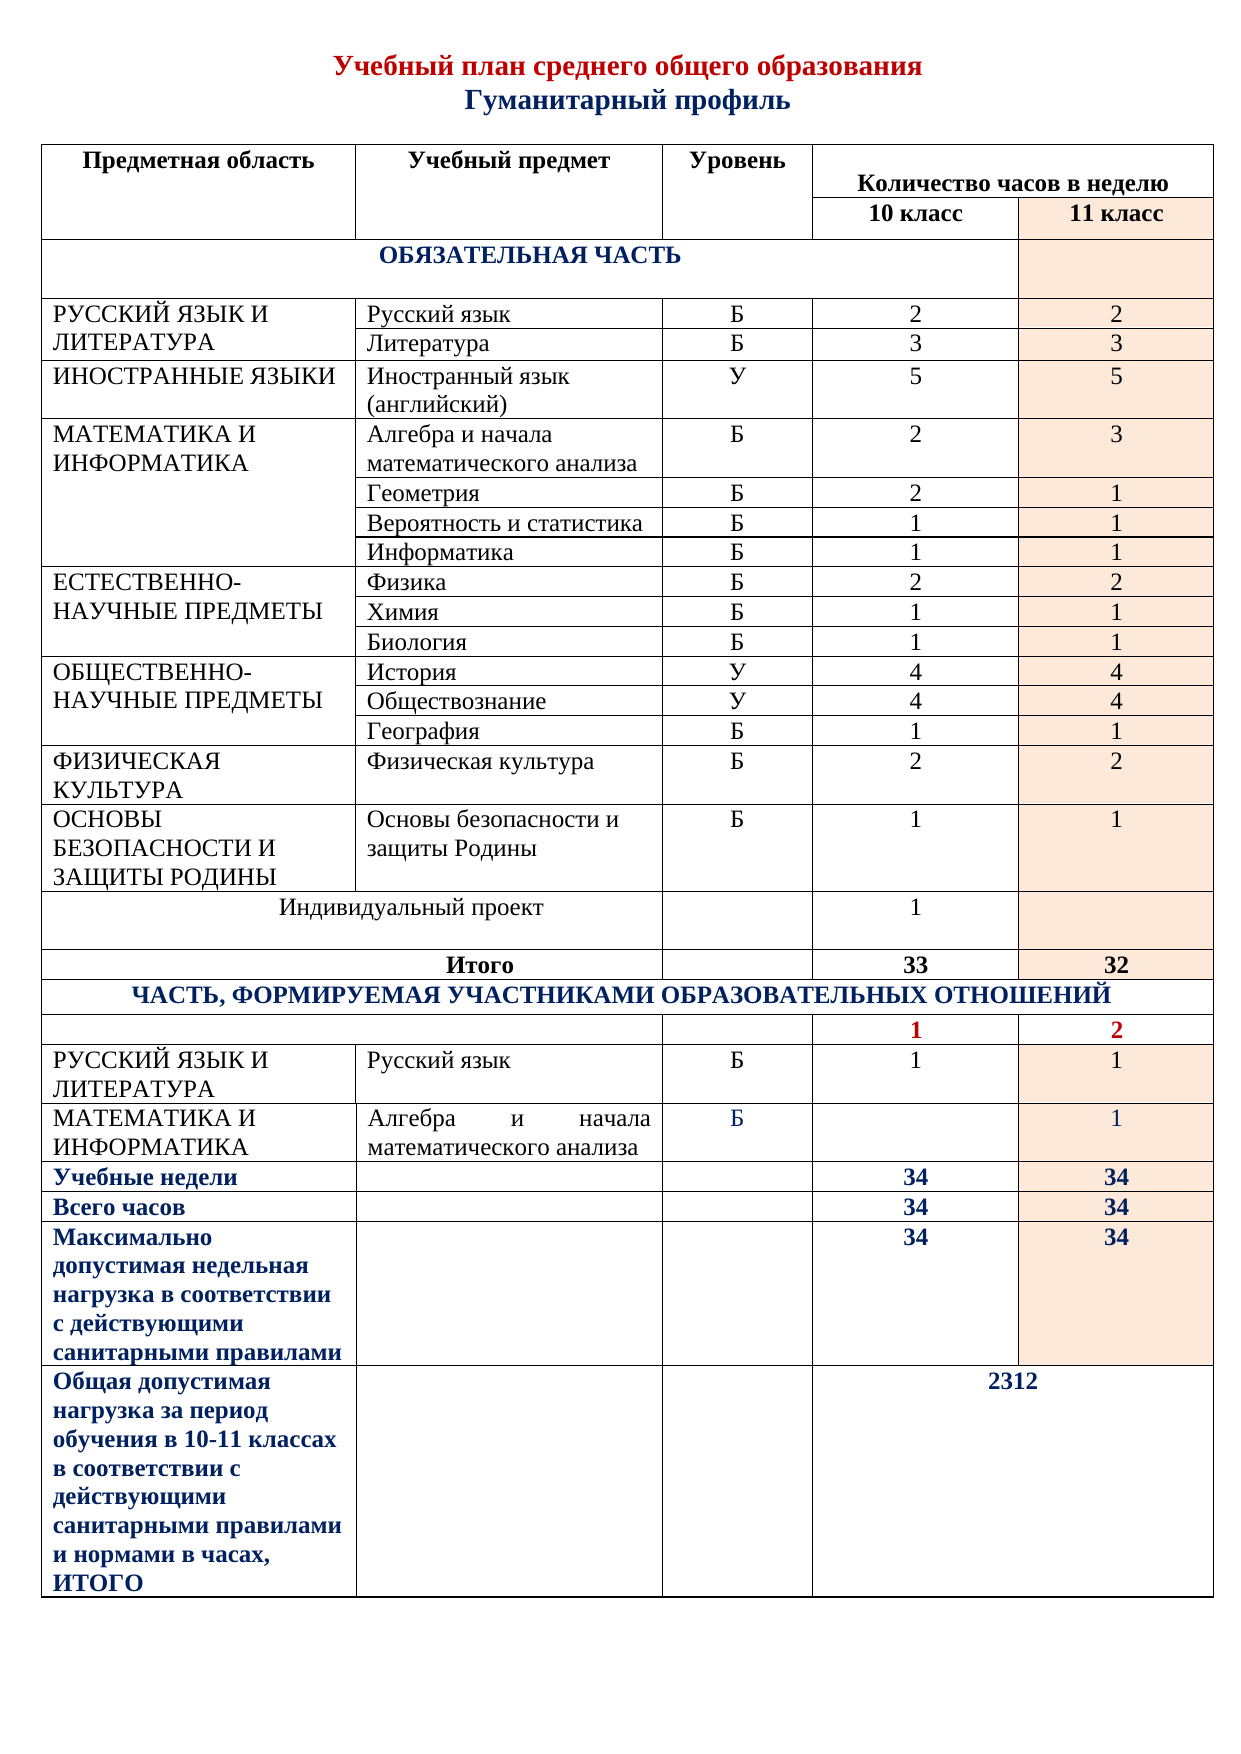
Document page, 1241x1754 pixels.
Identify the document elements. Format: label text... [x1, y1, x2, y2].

table_cell 34 [1019, 1192, 1213, 1221]
table_cell Б [663, 627, 812, 656]
table_cell 1 [813, 892, 1018, 949]
table_header Уровень [663, 145, 812, 239]
table_cell 1 [1019, 1045, 1213, 1102]
table_cell Вероятность и статистика [356, 508, 662, 536]
table_cell [42, 1015, 662, 1044]
table_cell РУССКИЙ ЯЗЫК И ЛИТЕРАТУРА [42, 1045, 355, 1102]
table_cell 4 [1019, 686, 1213, 715]
table_cell 2 [813, 567, 1018, 596]
table_cell Физика [356, 567, 662, 596]
table_cell 1 [813, 627, 1018, 656]
table_cell 34 [813, 1222, 1018, 1365]
table_cell 34 [1019, 1222, 1213, 1365]
table_cell Б [663, 1045, 812, 1102]
table_cell 32 [1019, 950, 1213, 979]
table_cell [663, 1162, 812, 1191]
table_cell [663, 892, 812, 949]
table_cell [663, 1222, 812, 1365]
table_cell Б [663, 478, 812, 507]
table_header Количество часов в неделю [813, 145, 1213, 197]
table_cell Русский язык [356, 1045, 662, 1102]
table_cell 2 [813, 299, 1018, 327]
table_header Учебный предмет [356, 145, 662, 239]
table_cell Б [663, 716, 812, 745]
table_cell 1 [1019, 508, 1213, 536]
table_cell 1 [1019, 805, 1213, 891]
table_cell 1 [813, 508, 1018, 536]
table_cell Химия [356, 597, 662, 626]
table_cell Б [663, 746, 812, 803]
table_cell ИНОСТРАННЫЕ ЯЗЫКИ [42, 361, 355, 418]
table_cell 11 класс [1019, 198, 1213, 239]
table_cell 3 [813, 329, 1018, 360]
table_cell ЧАСТЬ, ФОРМИРУЕМАЯ УЧАСТНИКАМИ ОБРАЗОВАТЕЛЬНЫХ ОТНОШЕНИЙ [42, 980, 1213, 1014]
table_cell [813, 1104, 1018, 1161]
table_cell У [663, 657, 812, 685]
table_cell Алгебра и начала математического анализа [357, 1104, 662, 1161]
table_cell 1 [813, 1015, 1018, 1044]
table_cell 2 [813, 419, 1018, 477]
table_cell Б [663, 299, 812, 327]
table_cell ФИЗИЧЕСКАЯ КУЛЬТУРА [42, 746, 355, 803]
table_cell МАТЕМАТИКА И ИНФОРМАТИКА [42, 1104, 356, 1161]
table_cell 1 [1019, 1104, 1213, 1161]
text Гуманитарный профиль [103, 82, 1152, 115]
table_cell Максимально допустимая недельная нагрузка в соответствии с действующими санитарными правилами [42, 1222, 356, 1365]
table_cell Б [663, 805, 812, 891]
table_cell 4 [813, 657, 1018, 685]
table_cell Всего часов [42, 1192, 356, 1221]
table_cell 2312 [813, 1366, 1213, 1596]
table_cell Итого [42, 950, 662, 979]
table_cell [663, 950, 812, 979]
table_cell У [663, 686, 812, 715]
table_cell 1 [1019, 716, 1213, 745]
table_cell 5 [1019, 361, 1213, 418]
table_cell Индивидуальный проект [42, 892, 662, 949]
table_cell 33 [813, 950, 1018, 979]
table_cell Основы безопасности и защиты Родины [356, 805, 662, 891]
table_cell 1 [1019, 538, 1213, 566]
table_cell 3 [1019, 419, 1213, 477]
table_cell 2 [813, 478, 1018, 507]
table_cell [1019, 240, 1213, 298]
table_cell 34 [813, 1162, 1018, 1191]
table_cell 3 [1019, 329, 1213, 360]
table_cell Иностранный язык (английский) [356, 361, 662, 418]
table_cell Геометрия [356, 478, 662, 507]
table_cell Алгебра и начала математического анализа [356, 419, 662, 477]
table_cell 1 [813, 538, 1018, 566]
table_cell 2 [813, 746, 1018, 803]
table_cell РУССКИЙ ЯЗЫК И ЛИТЕРАТУРА [42, 299, 355, 360]
table_cell Обществознание [356, 686, 662, 715]
table_cell [357, 1366, 662, 1596]
table_cell ЕСТЕСТВЕННО-НАУЧНЫЕ ПРЕДМЕТЫ [42, 567, 355, 656]
table_cell [357, 1222, 662, 1365]
table_cell 1 [813, 716, 1018, 745]
table_cell 34 [813, 1192, 1018, 1221]
table_cell 1 [1019, 627, 1213, 656]
table_cell ОБЯЗАТЕЛЬНАЯ ЧАСТЬ [42, 240, 1018, 298]
table_cell 2 [1019, 746, 1213, 803]
table_cell 1 [813, 805, 1018, 891]
table_cell 2 [1019, 567, 1213, 596]
table_cell Б [663, 597, 812, 626]
table_cell [663, 1366, 812, 1596]
table_cell 1 [1019, 597, 1213, 626]
table_cell [663, 1015, 812, 1044]
table_cell 2 [1019, 1015, 1213, 1044]
table_cell Биология [356, 627, 662, 656]
table_cell ОБЩЕСТВЕННО-НАУЧНЫЕ ПРЕДМЕТЫ [42, 657, 355, 745]
table_cell [357, 1162, 662, 1191]
table_cell Б [663, 419, 812, 477]
text Учебный план среднего общего образования [103, 48, 1152, 82]
table_cell 1 [813, 1045, 1018, 1102]
table_cell Физическая культура [356, 746, 662, 803]
table_cell Б [663, 1104, 812, 1161]
table_cell У [663, 361, 812, 418]
table_cell 5 [813, 361, 1018, 418]
table_cell 2 [1019, 299, 1213, 327]
table_cell Информатика [356, 538, 662, 566]
table_cell Б [663, 567, 812, 596]
table_cell [663, 1192, 812, 1221]
table_cell Литература [356, 329, 662, 360]
table_cell История [356, 657, 662, 685]
table_cell Учебные недели [42, 1162, 356, 1191]
table_cell МАТЕМАТИКА И ИНФОРМАТИКА [42, 419, 355, 566]
table_cell Б [663, 538, 812, 566]
table_cell Б [663, 329, 812, 360]
table_cell 4 [1019, 657, 1213, 685]
table_cell [1019, 892, 1213, 949]
table_cell 4 [813, 686, 1018, 715]
table_cell 1 [1019, 478, 1213, 507]
table_cell Б [663, 508, 812, 536]
table_cell 1 [813, 597, 1018, 626]
table_cell 10 класс [813, 198, 1018, 239]
table_header Предметная область [42, 145, 355, 239]
table_cell 34 [1019, 1162, 1213, 1191]
table_cell Общая допустимая нагрузка за период обучения в 10-11 классах в соответствии с действующими санитарными правилами и нормами в часах, ИТОГО [42, 1366, 356, 1596]
table_cell [357, 1192, 662, 1221]
table_cell География [356, 716, 662, 745]
table_cell Русский язык [356, 299, 662, 327]
table_cell ОСНОВЫ БЕЗОПАСНОСТИ И ЗАЩИТЫ РОДИНЫ [42, 805, 355, 891]
